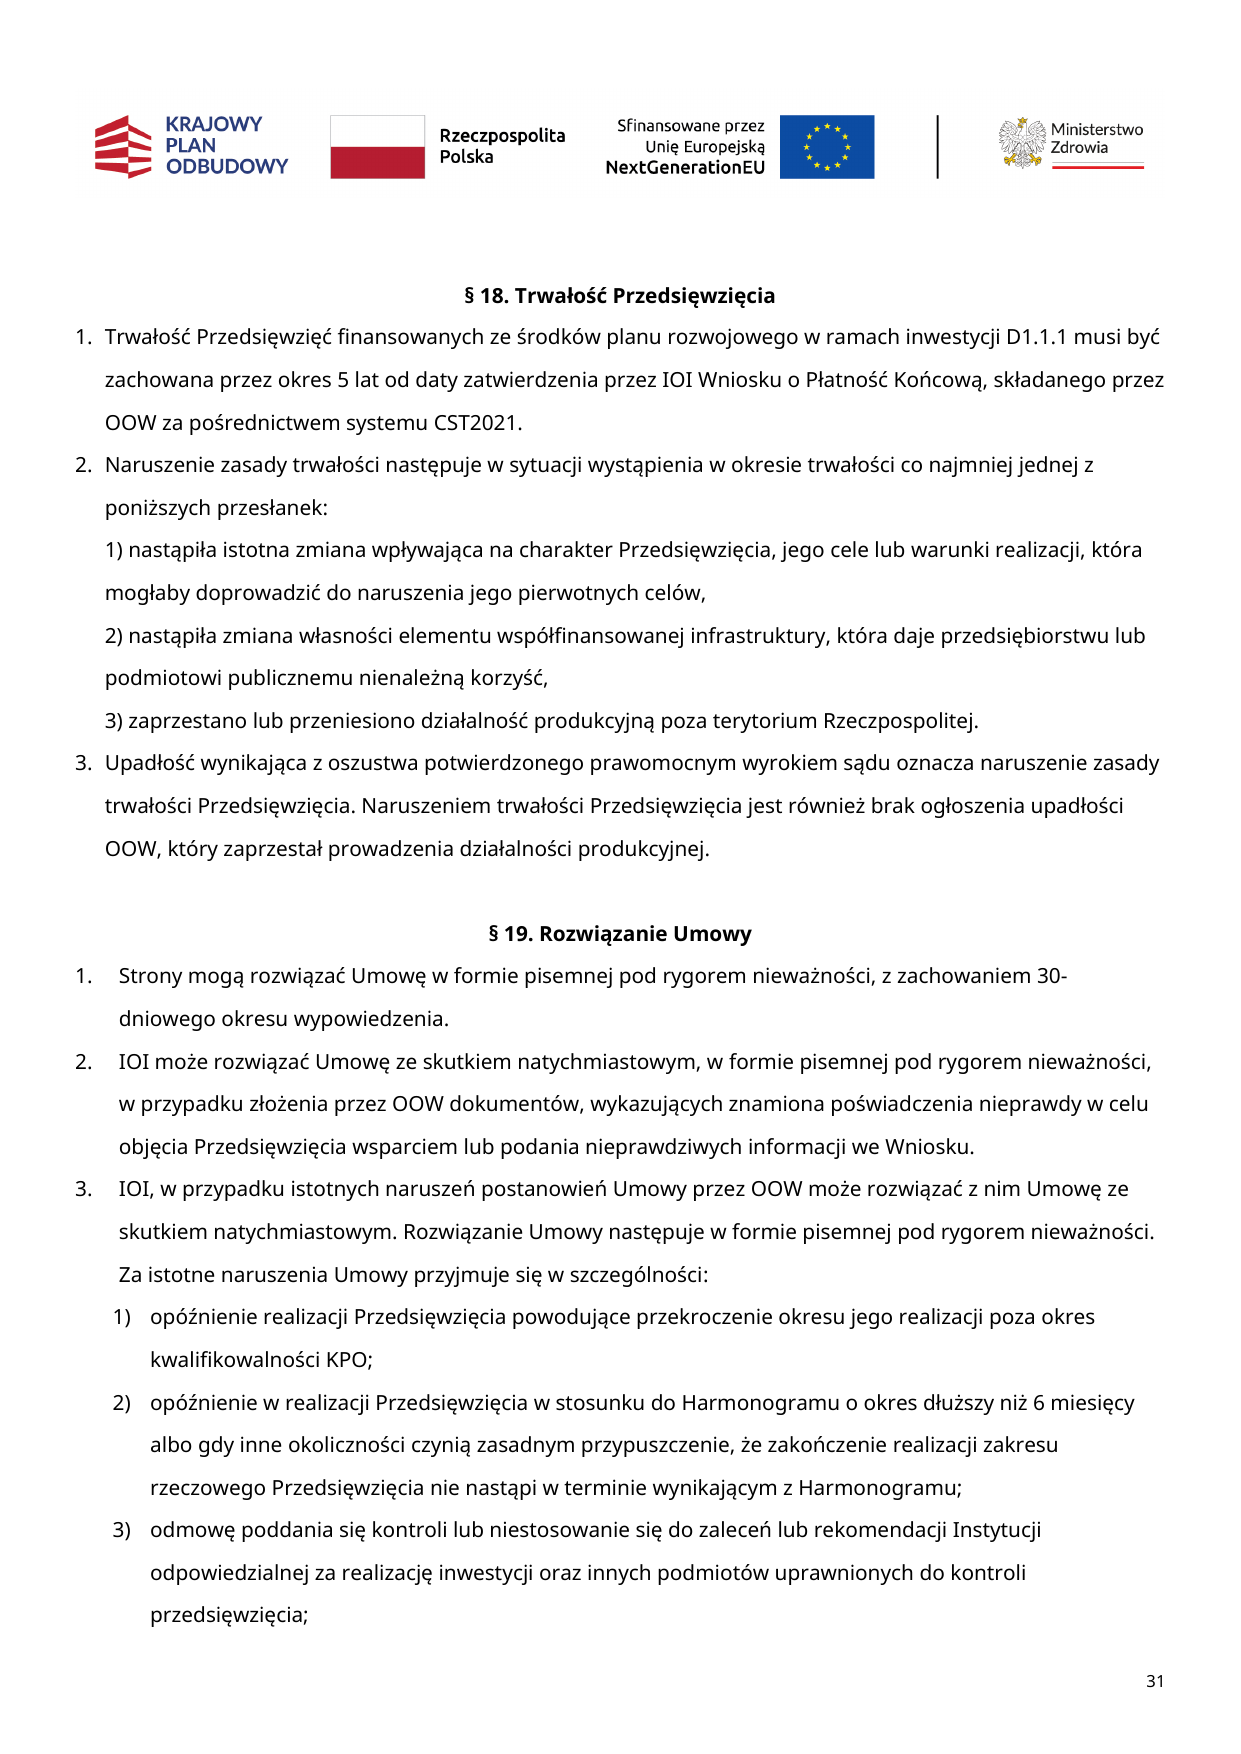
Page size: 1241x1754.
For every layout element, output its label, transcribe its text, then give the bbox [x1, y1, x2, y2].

list Naruszenie zasady trwałości następuje w sytuacji wystąpienia w okresie trwałości co najmniej jednej z poniższych przesłanek: [75, 450, 1165, 521]
text 1) nastąpiła istotna zmiana wpływająca na charakter Przedsięwzięcia, jego cele lub warunki realizacji, która mogłaby doprowadzić do naruszenia jego pierwotnych celów, [104, 536, 1165, 607]
list Strony mogą rozwiązać Umowę w formie pisemnej pod rygorem nieważności, z zachowaniem 30-dniowego okresu wypowiedzenia. [75, 962, 1165, 1033]
text 2) nastąpiła zmiana własności elementu współfinansowanej infrastruktury, która daje przedsiębiorstwu lub podmiotowi publicznemu nienależną korzyść, [104, 621, 1165, 692]
list odmowę poddania się kontroli lub niestosowanie się do zaleceń lub rekomendacji Instytucji odpowiedzialnej za realizację inwestycji oraz innych podmiotów uprawnionych do kontroli przedsięwzięcia; [112, 1515, 1165, 1629]
list opóźnienie w realizacji Przedsięwzięcia w stosunku do Harmonogramu o okres dłuższy niż 6 miesięcy albo gdy inne okoliczności czynią zasadnym przypuszczenie, że zakończenie realizacji zakresu rzeczowego Przedsięwzięcia nie nastąpi w terminie wynikającym z Harmonogramu; [112, 1388, 1165, 1501]
text 3) zaprzestano lub przeniesiono działalność produkcyjną poza terytorium Rzeczpospolitej. [104, 706, 1165, 734]
list opóźnienie realizacji Przedsięwzięcia powodujące przekroczenie okresu jego realizacji poza okres kwalifikowalności KPO; [112, 1302, 1165, 1373]
list IOI, w przypadku istotnych naruszeń postanowień Umowy przez OOW może rozwiązać z nim Umowę ze skutkiem natychmiastowym. Rozwiązanie Umowy następuje w formie pisemnej pod rygorem nieważności. Za istotne naruszenia Umowy przyjmuje się w szczególności: [75, 1174, 1165, 1288]
picture [75, 88, 1166, 198]
text § 18. Trwałość Przedsięwzięcia [75, 282, 1165, 310]
list IOI może rozwiązać Umowę ze skutkiem natychmiastowym, w formie pisemnej pod rygorem nieważności, w przypadku złożenia przez OOW dokumentów, wykazujących znamiona poświadczenia nieprawdy w celu objęcia Przedsięwzięcia wsparciem lub podania nieprawdziwych informacji we Wniosku. [75, 1047, 1165, 1160]
list Trwałość Przedsięwzięć finansowanych ze środków planu rozwojowego w ramach inwestycji D1.1.1 musi być zachowana przez okres 5 lat od daty zatwierdzenia przez IOI Wniosku o Płatność Końcową, składanego przez OOW za pośrednictwem systemu CST2021. [75, 322, 1165, 436]
text § 19. Rozwiązanie Umowy [75, 919, 1165, 947]
list Upadłość wynikająca z oszustwa potwierdzonego prawomocnym wyrokiem sądu oznacza naruszenie zasady trwałości Przedsięwzięcia. Naruszeniem trwałości Przedsięwzięcia jest również brak ogłoszenia upadłości OOW, który zaprzestał prowadzenia działalności produkcyjnej. [75, 748, 1165, 862]
